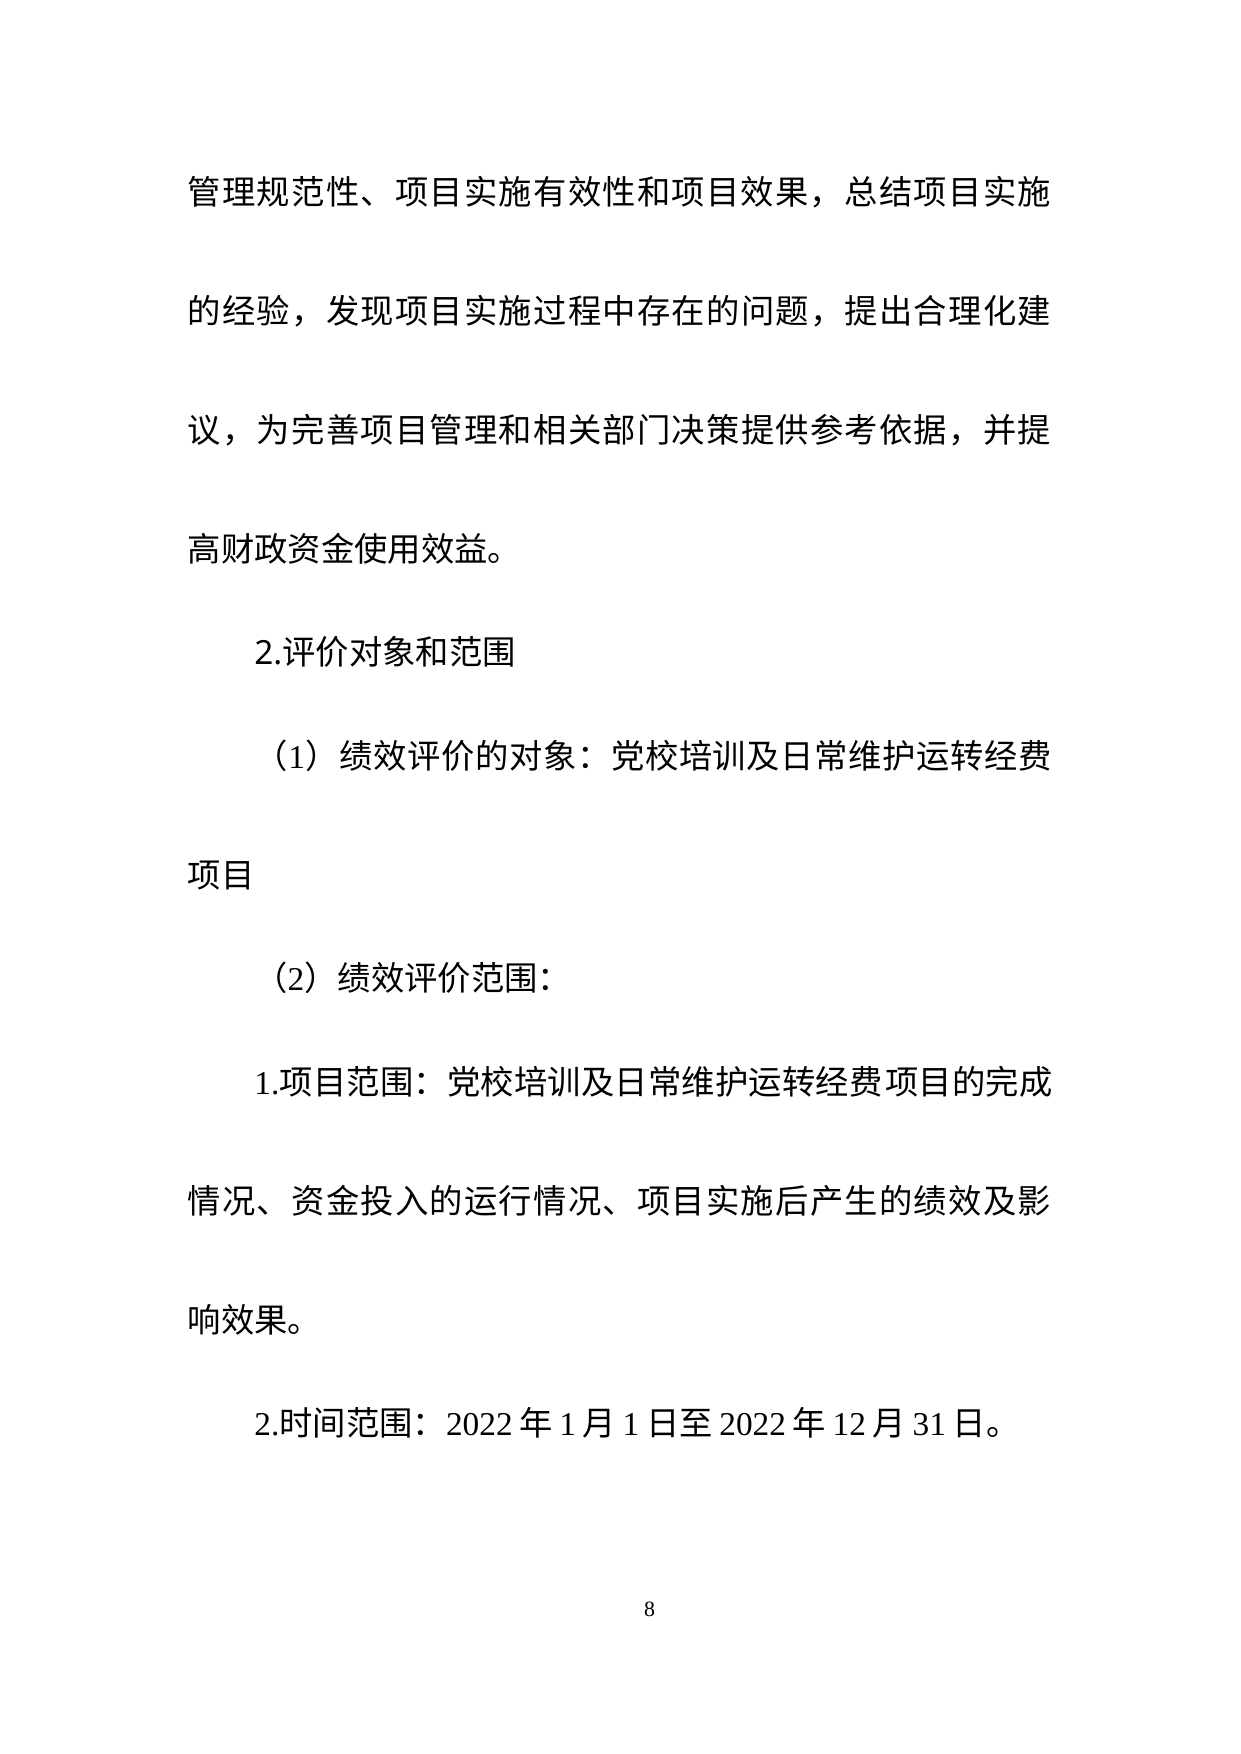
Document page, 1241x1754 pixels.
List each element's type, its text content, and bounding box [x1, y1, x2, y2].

text （2）绩效评价范围： [187, 937, 1053, 1016]
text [187, 150, 1053, 587]
text （1）绩效评价的对象：党校培训及日常维护运转经费项目 [187, 714, 1053, 913]
text 2.时间范围：2022年1月1日至2022年12月31日。 [187, 1382, 1053, 1461]
subtitle 2.评价对象和范围 [187, 611, 1053, 690]
text 1.项目范围：党校培训及日常维护运转经费项目的完成情况、资金投入的运行情况、项目实施后产生的绩效及影响效果。 [187, 1040, 1053, 1358]
